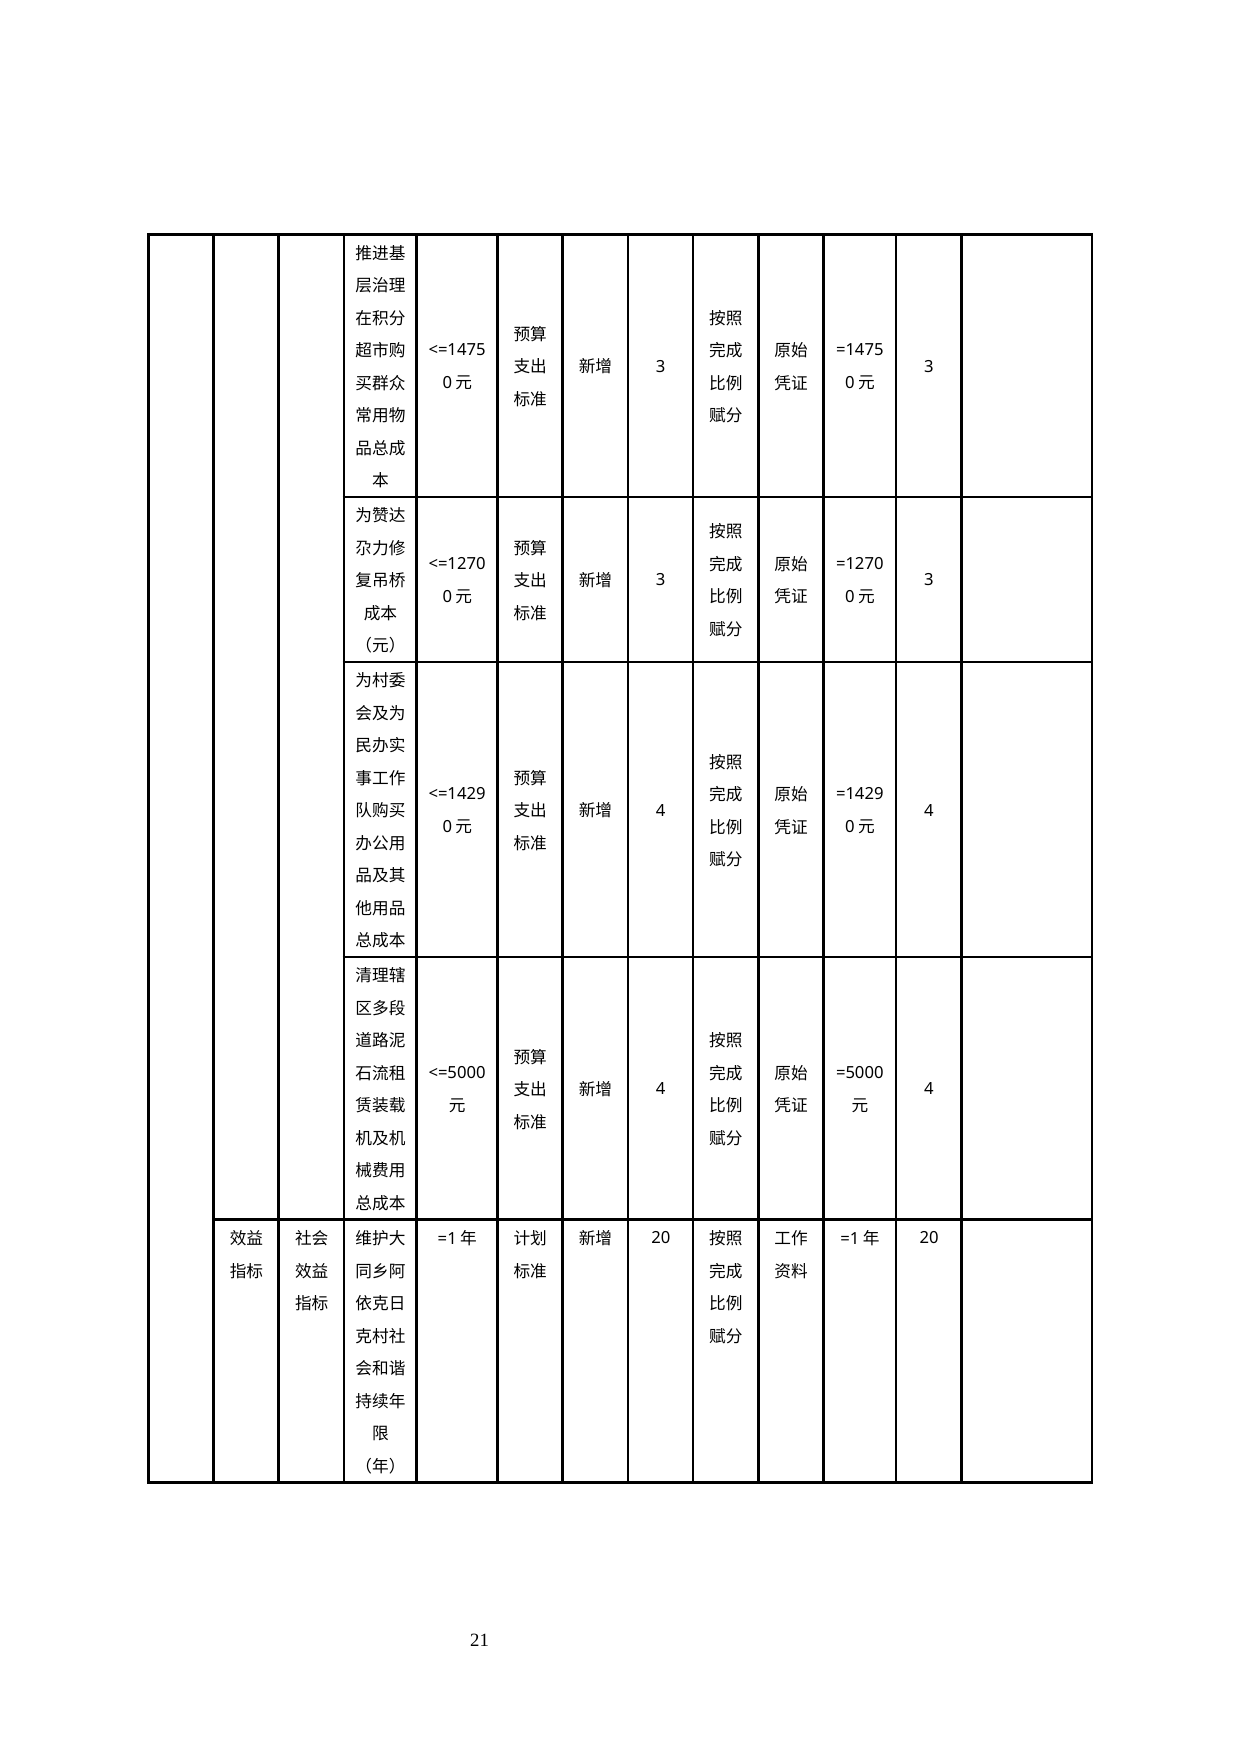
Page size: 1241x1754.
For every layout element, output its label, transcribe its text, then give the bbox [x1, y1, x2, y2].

table_cell 按照完成比例赋分 [694, 498, 757, 661]
table_cell <=5000元 [418, 958, 496, 1218]
table_cell [963, 958, 1091, 1218]
table_cell 推进基层治理在积分超市购买群众常用物品总成本 [345, 236, 415, 496]
table_cell 预算支出标准 [499, 236, 561, 496]
table_cell =14290元 [825, 663, 895, 956]
table_cell <=14750元 [418, 236, 496, 496]
table_cell =5000元 [825, 958, 895, 1218]
table_cell 维护大同乡阿依克日克村社会和谐持续年限（年） [345, 1221, 415, 1481]
table_cell 3 [629, 236, 692, 496]
table_cell <=14290元 [418, 663, 496, 956]
table_cell 4 [897, 958, 960, 1218]
table_cell 为村委会及为民办实事工作队购买办公用品及其他用品总成本 [345, 663, 415, 956]
table_cell 4 [629, 958, 692, 1218]
table_cell 4 [897, 663, 960, 956]
table_cell 按照完成比例赋分 [694, 958, 757, 1218]
table_cell 新增 [564, 663, 627, 956]
table_cell 3 [897, 498, 960, 661]
table_cell =12700元 [825, 498, 895, 661]
table_cell =1年 [825, 1221, 895, 1481]
table_cell 预算支出标准 [499, 663, 561, 956]
table_cell 社会效益指标 [280, 1221, 343, 1481]
table_cell 计划标准 [499, 1221, 561, 1481]
table_cell 为赞达尕力修复吊桥成本（元） [345, 498, 415, 661]
table_cell 原始凭证 [760, 663, 822, 956]
table_cell 按照完成比例赋分 [694, 236, 757, 496]
table_cell 原始凭证 [760, 958, 822, 1218]
table_cell 3 [629, 498, 692, 661]
table_cell 20 [629, 1221, 692, 1481]
table_cell 效益指标 [215, 1221, 277, 1481]
table_cell 3 [897, 236, 960, 496]
table_cell 新增 [564, 236, 627, 496]
table_cell [963, 236, 1091, 496]
table_cell =1年 [418, 1221, 496, 1481]
table_cell 清理辖区多段道路泥石流租赁装载机及机械费用总成本 [345, 958, 415, 1218]
table_cell <=12700元 [418, 498, 496, 661]
table_cell [963, 498, 1091, 661]
table_cell 预算支出标准 [499, 958, 561, 1218]
table_cell 新增 [564, 958, 627, 1218]
table_cell =14750元 [825, 236, 895, 496]
table_cell 新增 [564, 498, 627, 661]
table_cell 20 [897, 1221, 960, 1481]
table_cell 按照完成比例赋分 [694, 1221, 757, 1481]
table_cell 新增 [564, 1221, 627, 1481]
table_cell [963, 1221, 1091, 1481]
table_cell 4 [629, 663, 692, 956]
table_cell 预算支出标准 [499, 498, 561, 661]
table_cell [963, 663, 1091, 956]
table_cell 原始凭证 [760, 498, 822, 661]
table_cell 工作资料 [760, 1221, 822, 1481]
table_cell 按照完成比例赋分 [694, 663, 757, 956]
table_cell 原始凭证 [760, 236, 822, 496]
